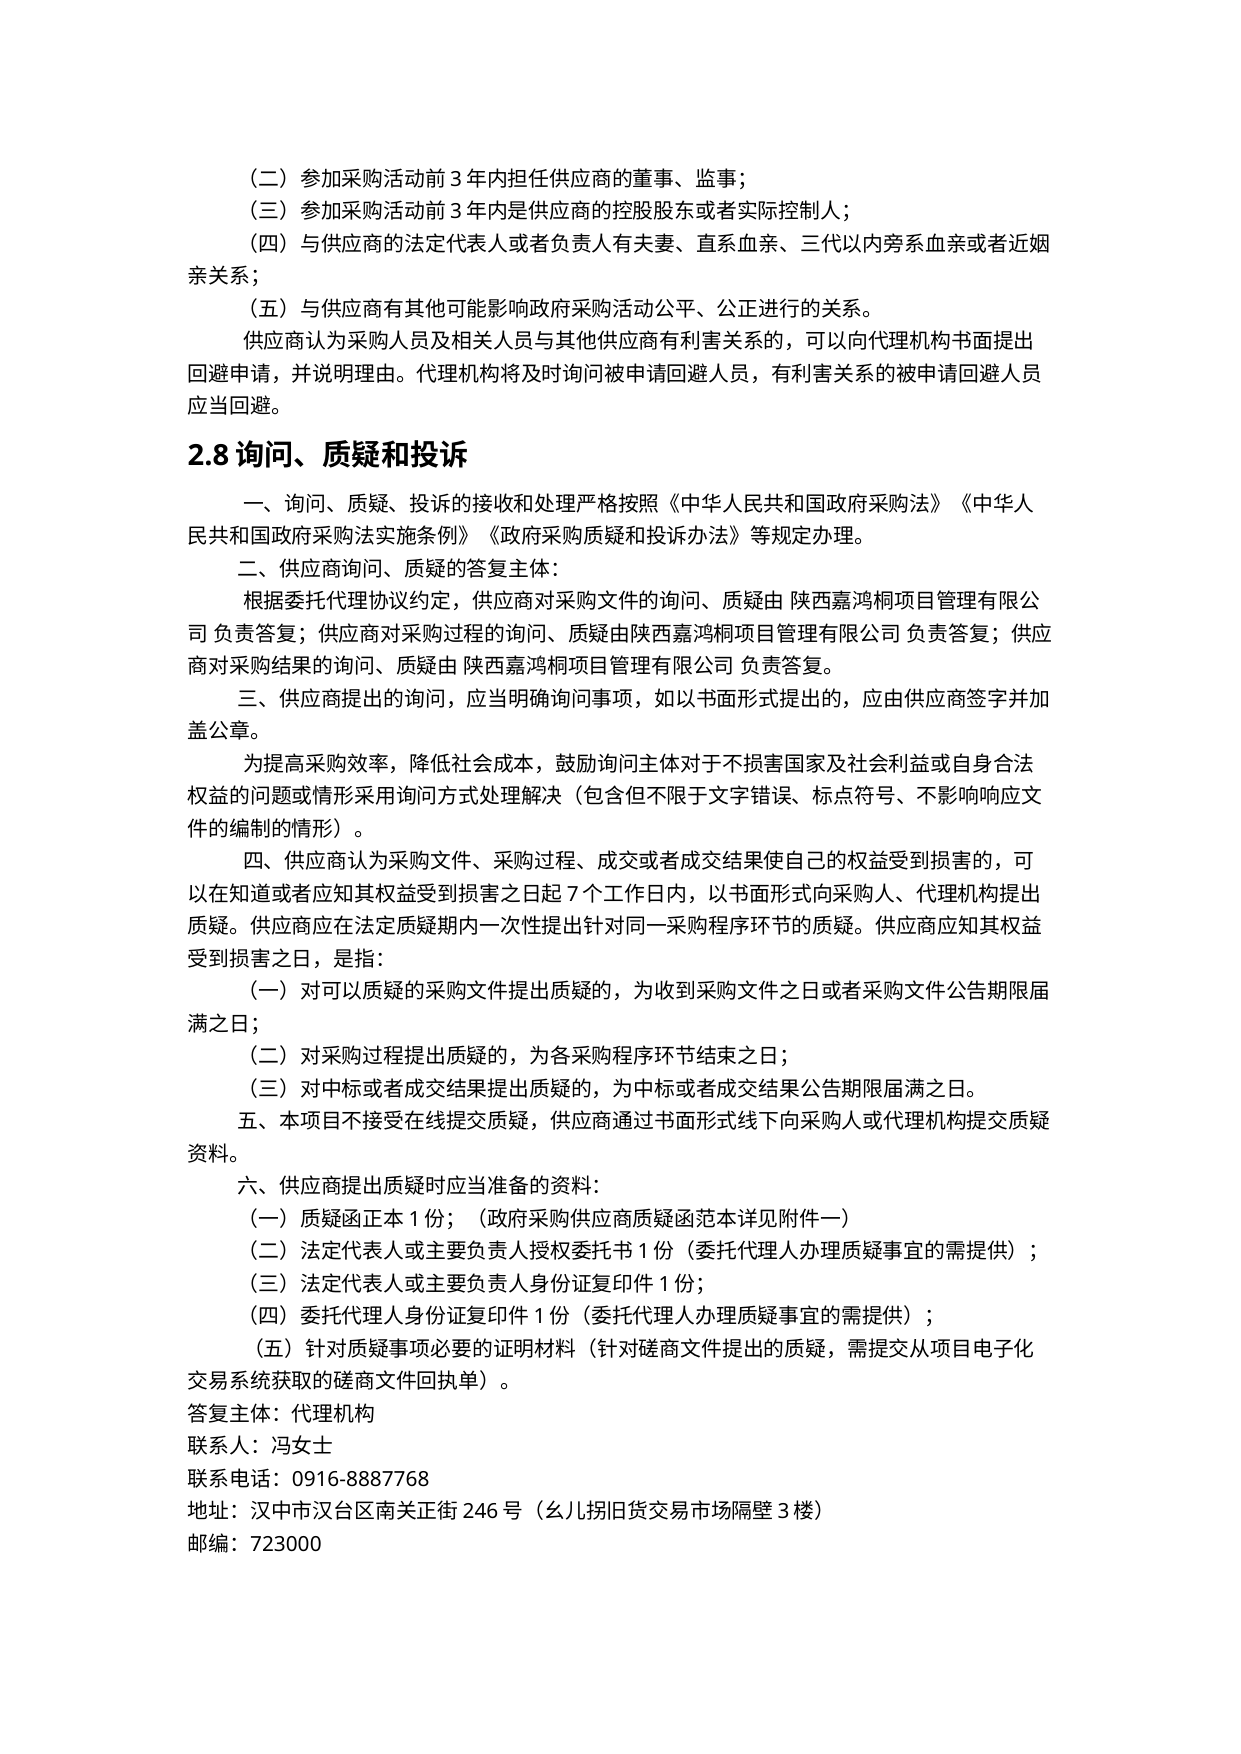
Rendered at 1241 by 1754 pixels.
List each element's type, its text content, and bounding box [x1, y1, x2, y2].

text （二）参加采购活动前3年内担任供应商的董事、监事； [187, 162, 1053, 194]
text 五、本项目不接受在线提交质疑，供应商通过书面形式线下向采购人或代理机构提交质疑资料。 [187, 1104, 1053, 1169]
text 邮编：723000 [187, 1527, 1053, 1559]
text 联系电话：0916-8887768 [187, 1462, 1053, 1494]
text （二）法定代表人或主要负责人授权委托书1份（委托代理人办理质疑事宜的需提供）； [187, 1234, 1053, 1267]
text 地址：汉中市汉台区南关正街246号（幺儿拐旧货交易市场隔壁3楼） [187, 1494, 1053, 1527]
text （三）参加采购活动前3年内是供应商的控股股东或者实际控制人； [187, 194, 1053, 227]
text 根据委托代理协议约定，供应商对采购文件的询问、质疑由 陕西嘉鸿桐项目管理有限公司 负责答复；供应商对采购过程的询问、质疑由陕西嘉鸿桐项目管理有限公司 负责答复；供应商对采购结果的询问、质疑由 陕西嘉鸿桐项目管理有限公司 负责答复。 [187, 584, 1053, 682]
text （四）委托代理人身份证复印件1份（委托代理人办理质疑事宜的需提供）； [187, 1299, 1053, 1332]
text 答复主体：代理机构 [187, 1397, 1053, 1429]
text 为提高采购效率，降低社会成本，鼓励询问主体对于不损害国家及社会利益或自身合法权益的问题或情形采用询问方式处理解决（包含但不限于文字错误、标点符号、不影响响应文件的编制的情形）。 [187, 747, 1053, 844]
text 六、供应商提出质疑时应当准备的资料： [187, 1169, 1053, 1202]
text 四、供应商认为采购文件、采购过程、成交或者成交结果使自己的权益受到损害的，可以在知道或者应知其权益受到损害之日起7个工作日内，以书面形式向采购人、代理机构提出质疑。供应商应在法定质疑期内一次性提出针对同一采购程序环节的质疑。供应商应知其权益受到损害之日，是指： [187, 844, 1053, 974]
text （一）质疑函正本1份；（政府采购供应商质疑函范本详见附件一） [187, 1202, 1053, 1234]
text （三）法定代表人或主要负责人身份证复印件1份； [187, 1267, 1053, 1299]
text 供应商认为采购人员及相关人员与其他供应商有利害关系的，可以向代理机构书面提出回避申请，并说明理由。代理机构将及时询问被申请回避人员，有利害关系的被申请回避人员应当回避。 [187, 324, 1053, 422]
text 二、供应商询问、质疑的答复主体： [187, 552, 1053, 584]
text 三、供应商提出的询问，应当明确询问事项，如以书面形式提出的，应由供应商签字并加盖公章。 [187, 682, 1053, 747]
text 联系人：冯女士 [187, 1429, 1053, 1462]
text （五）针对质疑事项必要的证明材料（针对磋商文件提出的质疑，需提交从项目电子化交易系统获取的磋商文件回执单）。 [187, 1332, 1053, 1397]
text 一、询问、质疑、投诉的接收和处理严格按照《中华人民共和国政府采购法》《中华人民共和国政府采购法实施条例》《政府采购质疑和投诉办法》等规定办理。 [187, 487, 1053, 552]
text （五）与供应商有其他可能影响政府采购活动公平、公正进行的关系。 [187, 292, 1053, 324]
text （三）对中标或者成交结果提出质疑的，为中标或者成交结果公告期限届满之日。 [187, 1072, 1053, 1104]
text （二）对采购过程提出质疑的，为各采购程序环节结束之日； [187, 1039, 1053, 1072]
text （四）与供应商的法定代表人或者负责人有夫妻、直系血亲、三代以内旁系血亲或者近姻亲关系； [187, 227, 1053, 292]
text （一）对可以质疑的采购文件提出质疑的，为收到采购文件之日或者采购文件公告期限届满之日； [187, 974, 1053, 1039]
text 2.8询问、质疑和投诉 [187, 422, 1053, 487]
